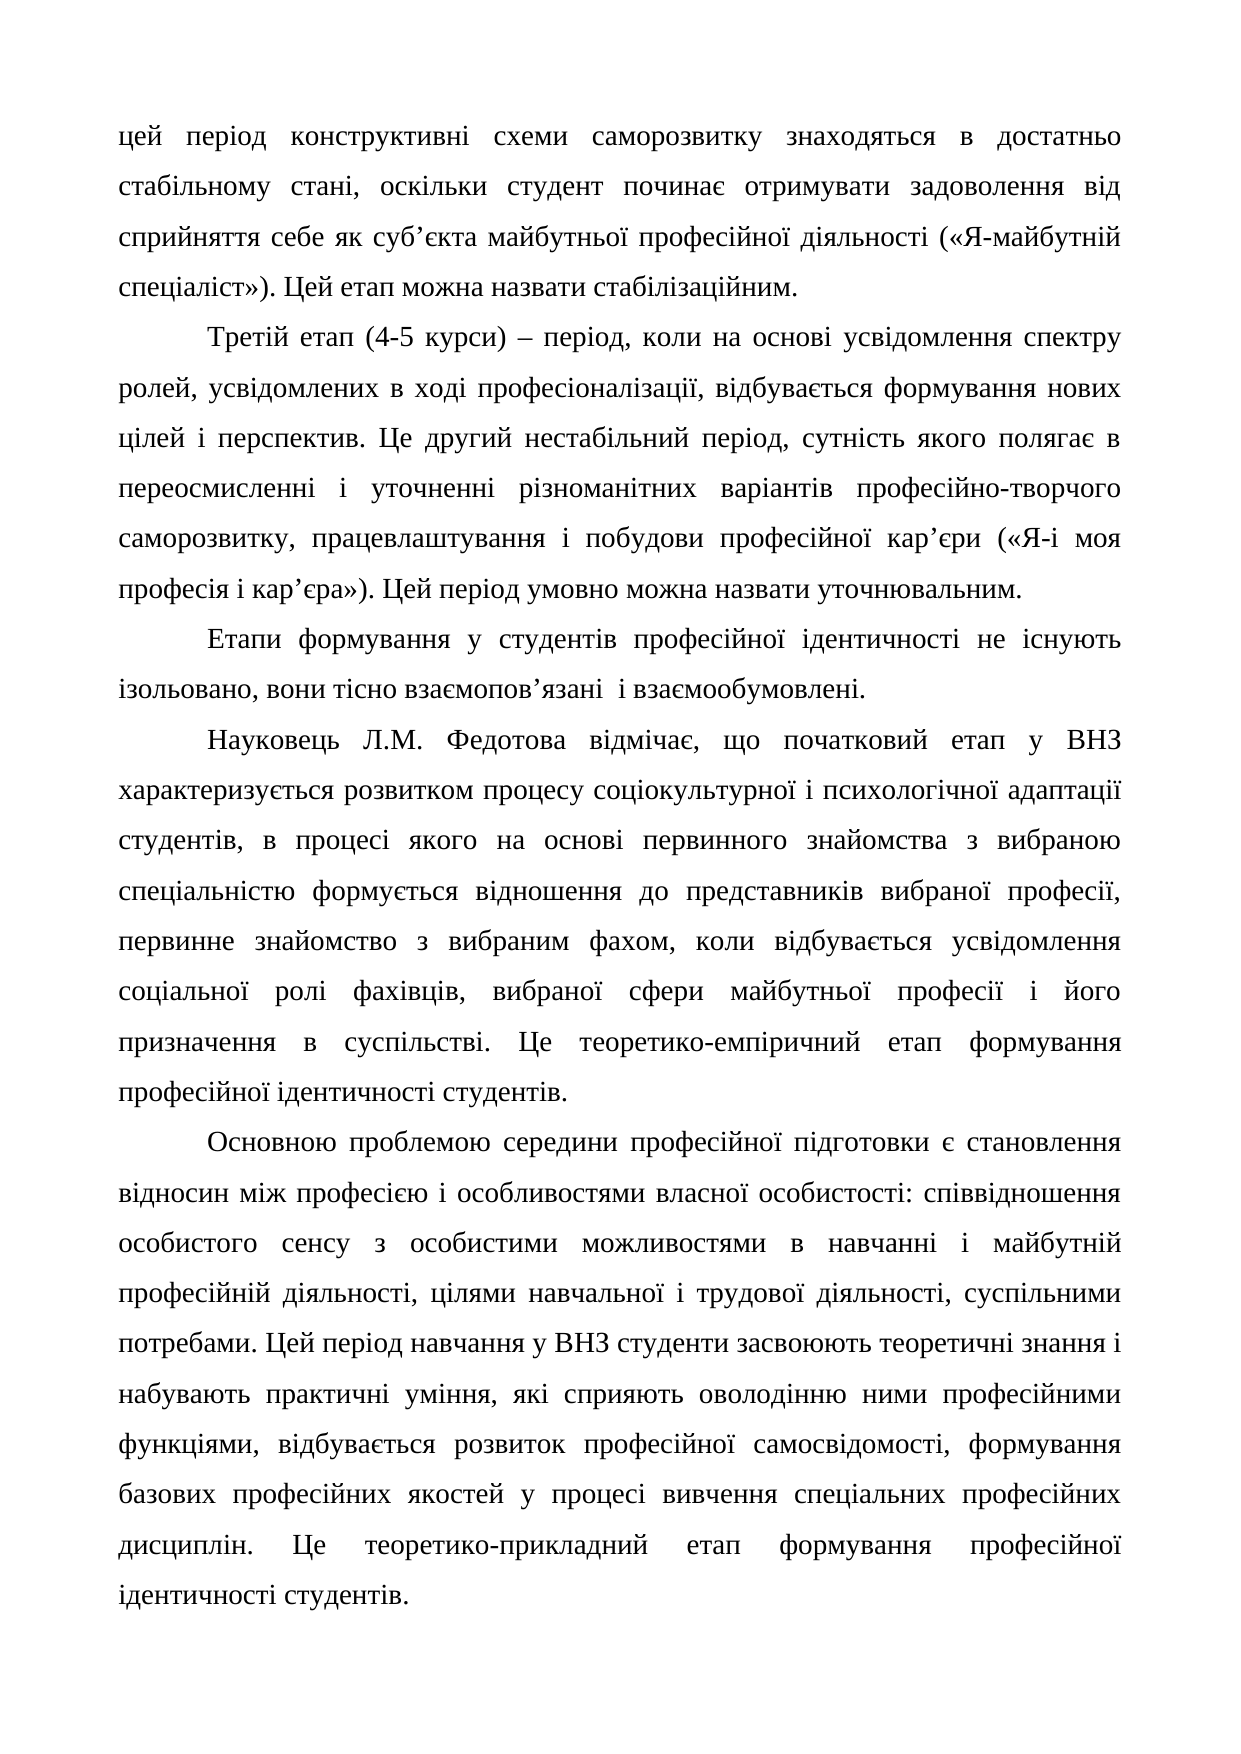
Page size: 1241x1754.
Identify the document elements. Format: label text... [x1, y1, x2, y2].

text Етапи формування у студентів професійної ідентичності не існують ізольовано, вони тісно взаємопов’язані і взаємообумовлені. [118, 621, 1122, 705]
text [118, 118, 1122, 303]
text Третій етап (4-5 курси) – період, коли на основі усвідомлення спектру ролей, усвідомлених в ході професіоналізації, відбувається формування нових цілей і перспектив. Це другий нестабільний період, сутність якого полягає в переосмисленні і уточненні різноманітних варіантів професійно-творчого саморозвитку, працевлаштування і побудови професійної кар’єри («Я-і моя професія і кар’єра»). Цей період умовно можна назвати уточнювальним. [118, 319, 1122, 604]
text Основною проблемою середини професійної підготовки є становлення відносин між професією і особливостями власної особистості: співвідношення особистого сенсу з особистими можливостями в навчанні і майбутній професійній діяльності, цілями навчальної і трудової діяльності, суспільними потребами. Цей період навчання у ВНЗ студенти засвоюють теоретичні знання і набувають практичні уміння, які сприяють оволодінню ними професійними функціями, відбувається розвиток професійної самосвідомості, формування базових професійних якостей у процесі вивчення спеціальних професійних дисциплін. Це теоретико-прикладний етап формування професійної ідентичності студентів. [118, 1124, 1122, 1611]
text Науковець Л.М. Федотова відмічає, що початковий етап у ВНЗ характеризується розвитком процесу соціокультурної і психологічної адаптації студентів, в процесі якого на основі первинного знайомства з вибраною спеціальністю формується відношення до представників вибраної професії, первинне знайомство з вибраним фахом, коли відбувається усвідомлення соціальної ролі фахівців, вибраної сфери майбутньої професії і його призначення в суспільстві. Це теоретико-емпіричний етап формування професійної ідентичності студентів. [118, 722, 1122, 1108]
